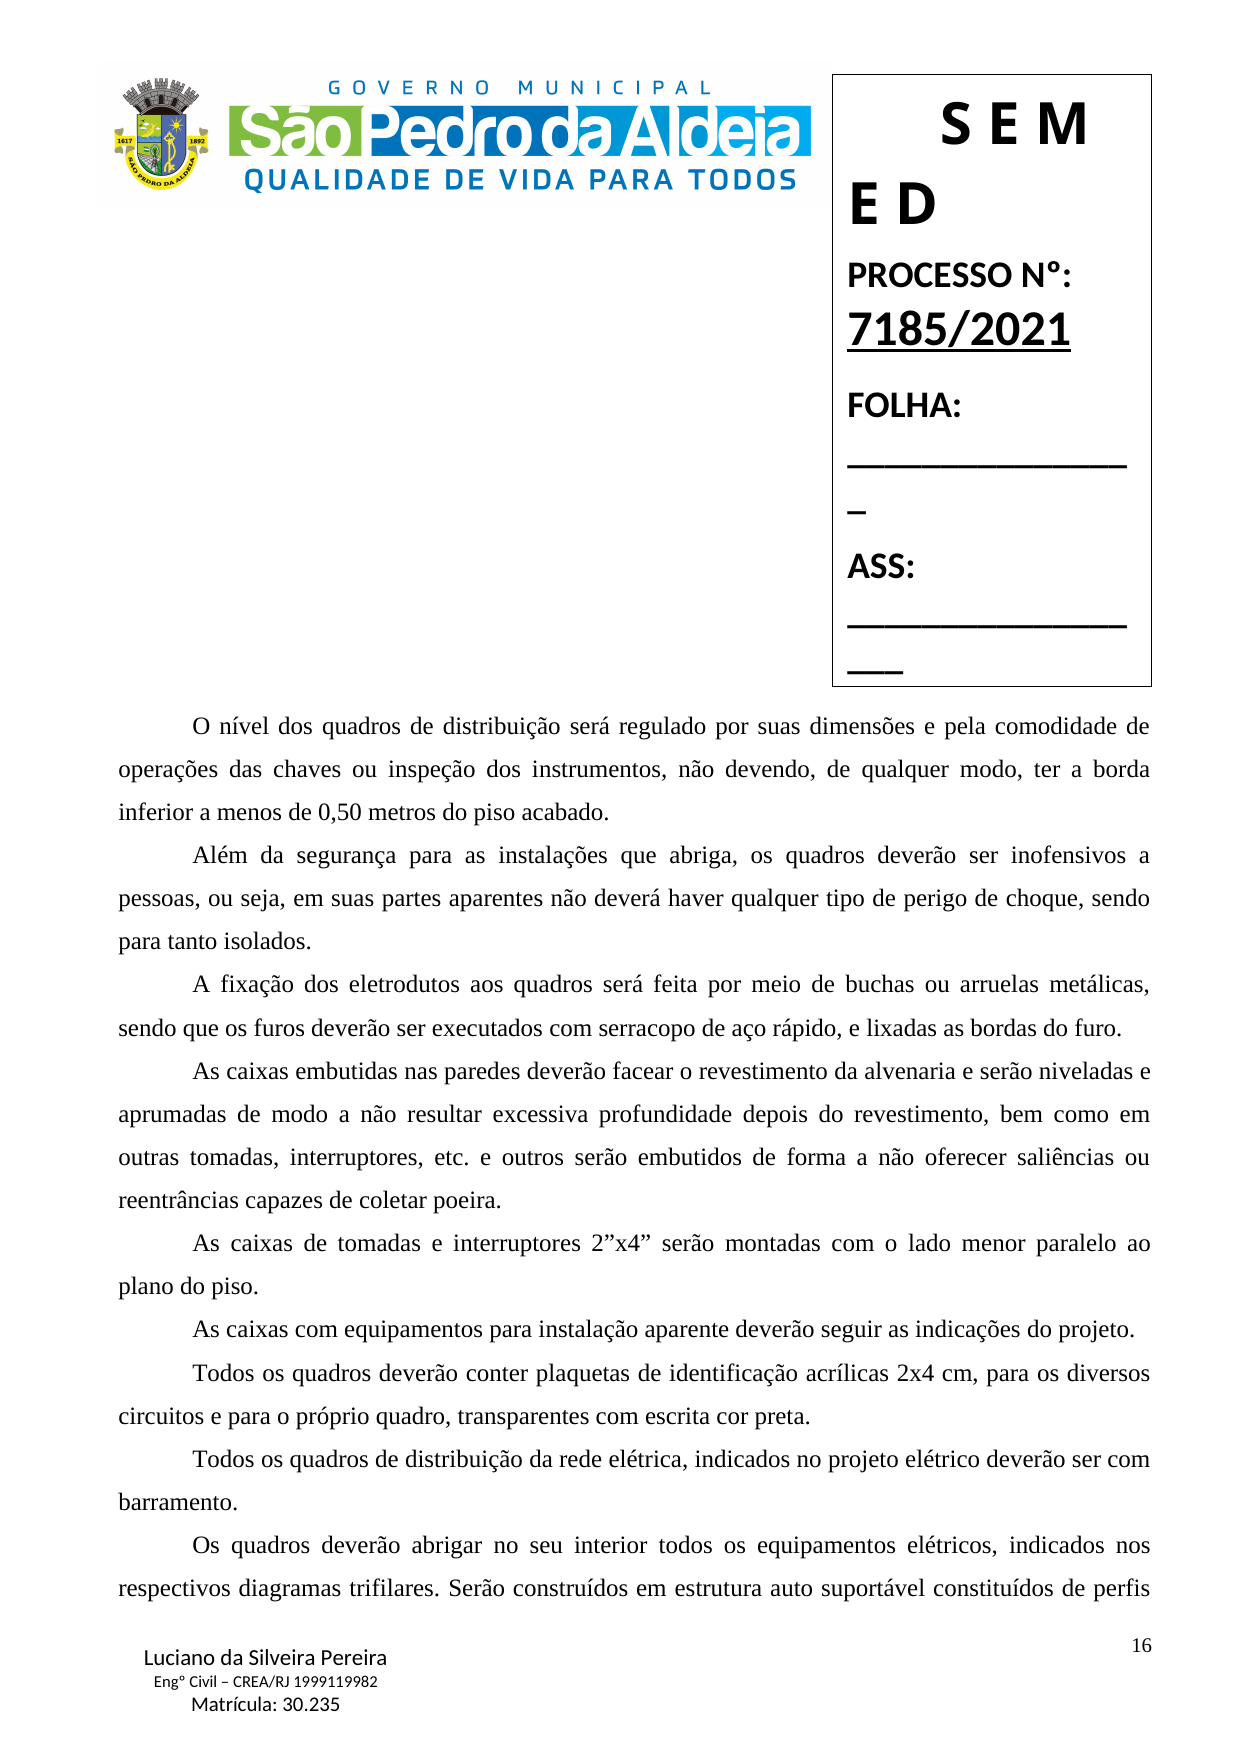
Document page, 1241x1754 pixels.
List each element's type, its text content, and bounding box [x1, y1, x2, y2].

text As caixas com equipamentos para instalação aparente deverão seguir as indicações do projeto. [118, 1314, 1152, 1343]
text Todos os quadros de distribuição da rede elétrica, indicados no projeto elétrico deverão ser com barramento. [118, 1444, 1152, 1516]
text A fixação dos eletrodutos aos quadros será feita por meio de buchas ou arruelas metálicas, sendo que os furos deverão ser executados com serracopo de aço rápido, e lixadas as bordas do furo. [118, 969, 1152, 1041]
picture [96, 61, 835, 207]
text Os quadros deverão abrigar no seu interior todos os equipamentos elétricos, indicados nos respectivos diagramas trifilares. Serão construídos em estrutura auto suportável constituídos de perfis metálicos e chapa de aço, bitola mínima de 14 USG, pintados com tinta epóxi entre 2 demãos de tinta anti-óxido. [118, 1530, 1152, 1602]
text As caixas de tomadas e interruptores 2”x4” serão montadas com o lado menor paralelo ao plano do piso. [118, 1228, 1152, 1300]
text As caixas embutidas nas paredes deverão facear o revestimento da alvenaria e serão niveladas e aprumadas de modo a não resultar excessiva profundidade depois do revestimento, bem como em outras tomadas, interruptores, etc. e outros serão embutidos de forma a não oferecer saliências ou reentrâncias capazes de coletar poeira. [118, 1056, 1152, 1214]
text O nível dos quadros de distribuição será regulado por suas dimensões e pela comodidade de operações das chaves ou inspeção dos instrumentos, não devendo, de qualquer modo, ter a borda inferior a menos de do piso acabado. [118, 711, 1152, 826]
text Todos os quadros deverão conter plaquetas de identificação acrílicas 2x4 cm, para os diversos circuitos e para o próprio quadro, transparentes com escrita cor preta. [118, 1358, 1152, 1429]
text Além da segurança para as instalações que abriga, os quadros deverão ser inofensivos a pessoas, ou seja, em suas partes aparentes não deverá haver qualquer tipo de perigo de choque, sendo para tanto isolados. [118, 840, 1152, 955]
